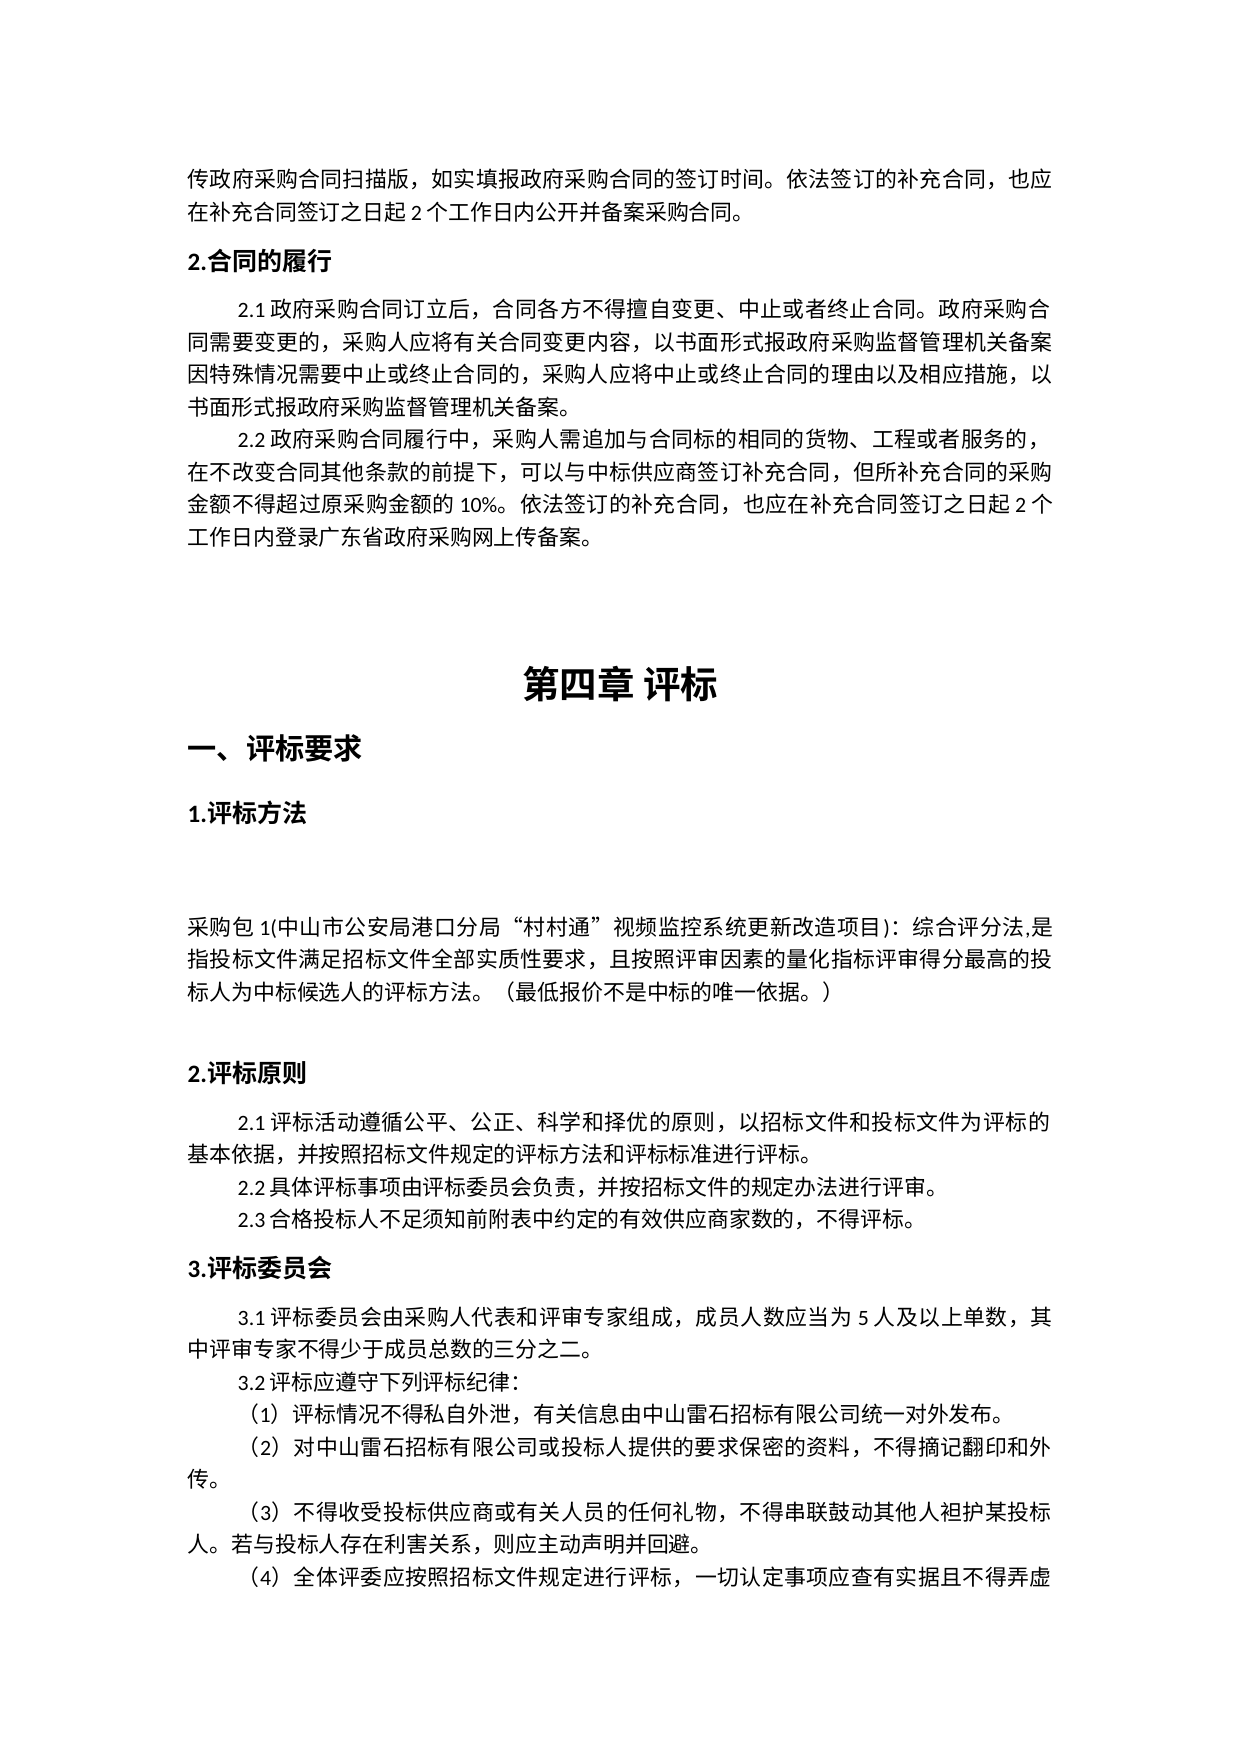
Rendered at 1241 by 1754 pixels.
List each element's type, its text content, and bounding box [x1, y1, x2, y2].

text 2.评标原则 [187, 1039, 1053, 1104]
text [187, 162, 1053, 227]
text 第四章 评标 [187, 649, 1053, 714]
text 2.2具体评标事项由评标委员会负责，并按招标文件的规定办法进行评审。 [187, 1169, 1053, 1202]
text 3.1评标委员会由采购人代表和评审专家组成，成员人数应当为5人及以上单数，其中评审专家不得少于成员总数的三分之二。 [187, 1299, 1053, 1364]
text 2.3合格投标人不足须知前附表中约定的有效供应商家数的，不得评标。 [187, 1202, 1053, 1234]
text 2.1政府采购合同订立后，合同各方不得擅自变更、中止或者终止合同。政府采购合同需要变更的，采购人应将有关合同变更内容，以书面形式报政府采购监督管理机关备案；因特殊情况需要中止或终止合同的，采购人应将中止或终止合同的理由以及相应措施，以书面形式报政府采购监督管理机关备案。 [187, 292, 1053, 422]
text 1.评标方法 [187, 779, 1053, 844]
text （3）不得收受投标供应商或有关人员的任何礼物，不得串联鼓动其他人袒护某投标人。若与投标人存在利害关系，则应主动声明并回避。 [187, 1494, 1053, 1559]
text 2.2政府采购合同履行中，采购人需追加与合同标的相同的货物、工程或者服务的，在不改变合同其他条款的前提下，可以与中标供应商签订补充合同，但所补充合同的采购金额不得超过原采购金额的10%。依法签订的补充合同，也应在补充合同签订之日起2个工作日内登录广东省政府采购网上传备案。 [187, 422, 1053, 552]
text 一、评标要求 [187, 714, 1053, 779]
text （2）对中山雷石招标有限公司或投标人提供的要求保密的资料，不得摘记翻印和外传。 [187, 1429, 1053, 1494]
text 2.合同的履行 [187, 227, 1053, 292]
text 3.评标委员会 [187, 1234, 1053, 1299]
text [187, 1559, 1053, 1592]
text 采购包1(中山市公安局港口分局“村村通”视频监控系统更新改造项目)：综合评分法,是指投标文件满足招标文件全部实质性要求，且按照评审因素的量化指标评审得分最高的投标人为中标候选人的评标方法。（最低报价不是中标的唯一依据。） [187, 909, 1053, 1007]
text 2.1评标活动遵循公平、公正、科学和择优的原则，以招标文件和投标文件为评标的基本依据，并按照招标文件规定的评标方法和评标标准进行评标。 [187, 1104, 1053, 1169]
text 3.2评标应遵守下列评标纪律： [187, 1364, 1053, 1397]
text （1）评标情况不得私自外泄，有关信息由中山雷石招标有限公司统一对外发布。 [187, 1397, 1053, 1429]
